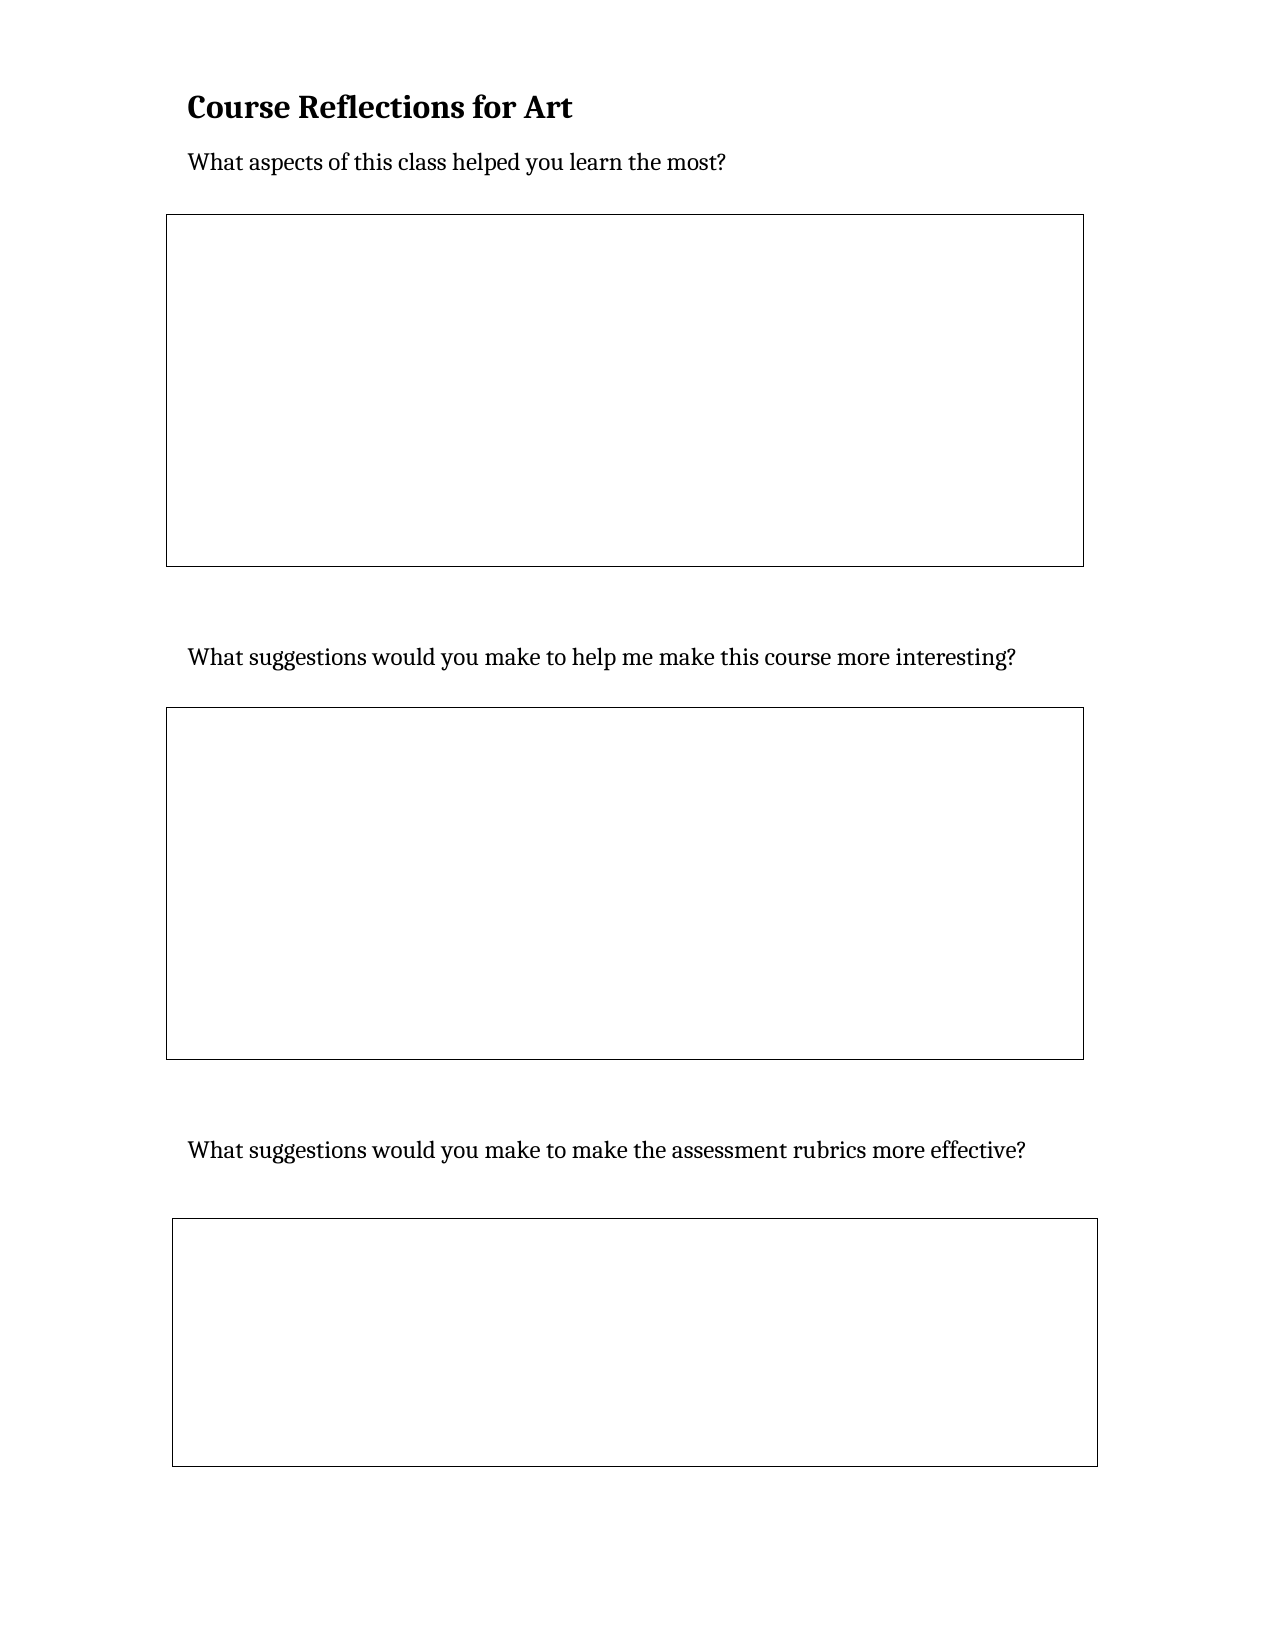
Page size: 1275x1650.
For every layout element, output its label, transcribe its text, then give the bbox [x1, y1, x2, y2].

text What aspects of this class helped you learn the most? [187, 148, 1087, 177]
text Course Reflections for Art [187, 89, 1087, 127]
text What suggestions would you make to help me make this course more interesting? [187, 643, 1087, 672]
text What suggestions would you make to make the assessment rubrics more effective? [187, 1136, 1087, 1165]
